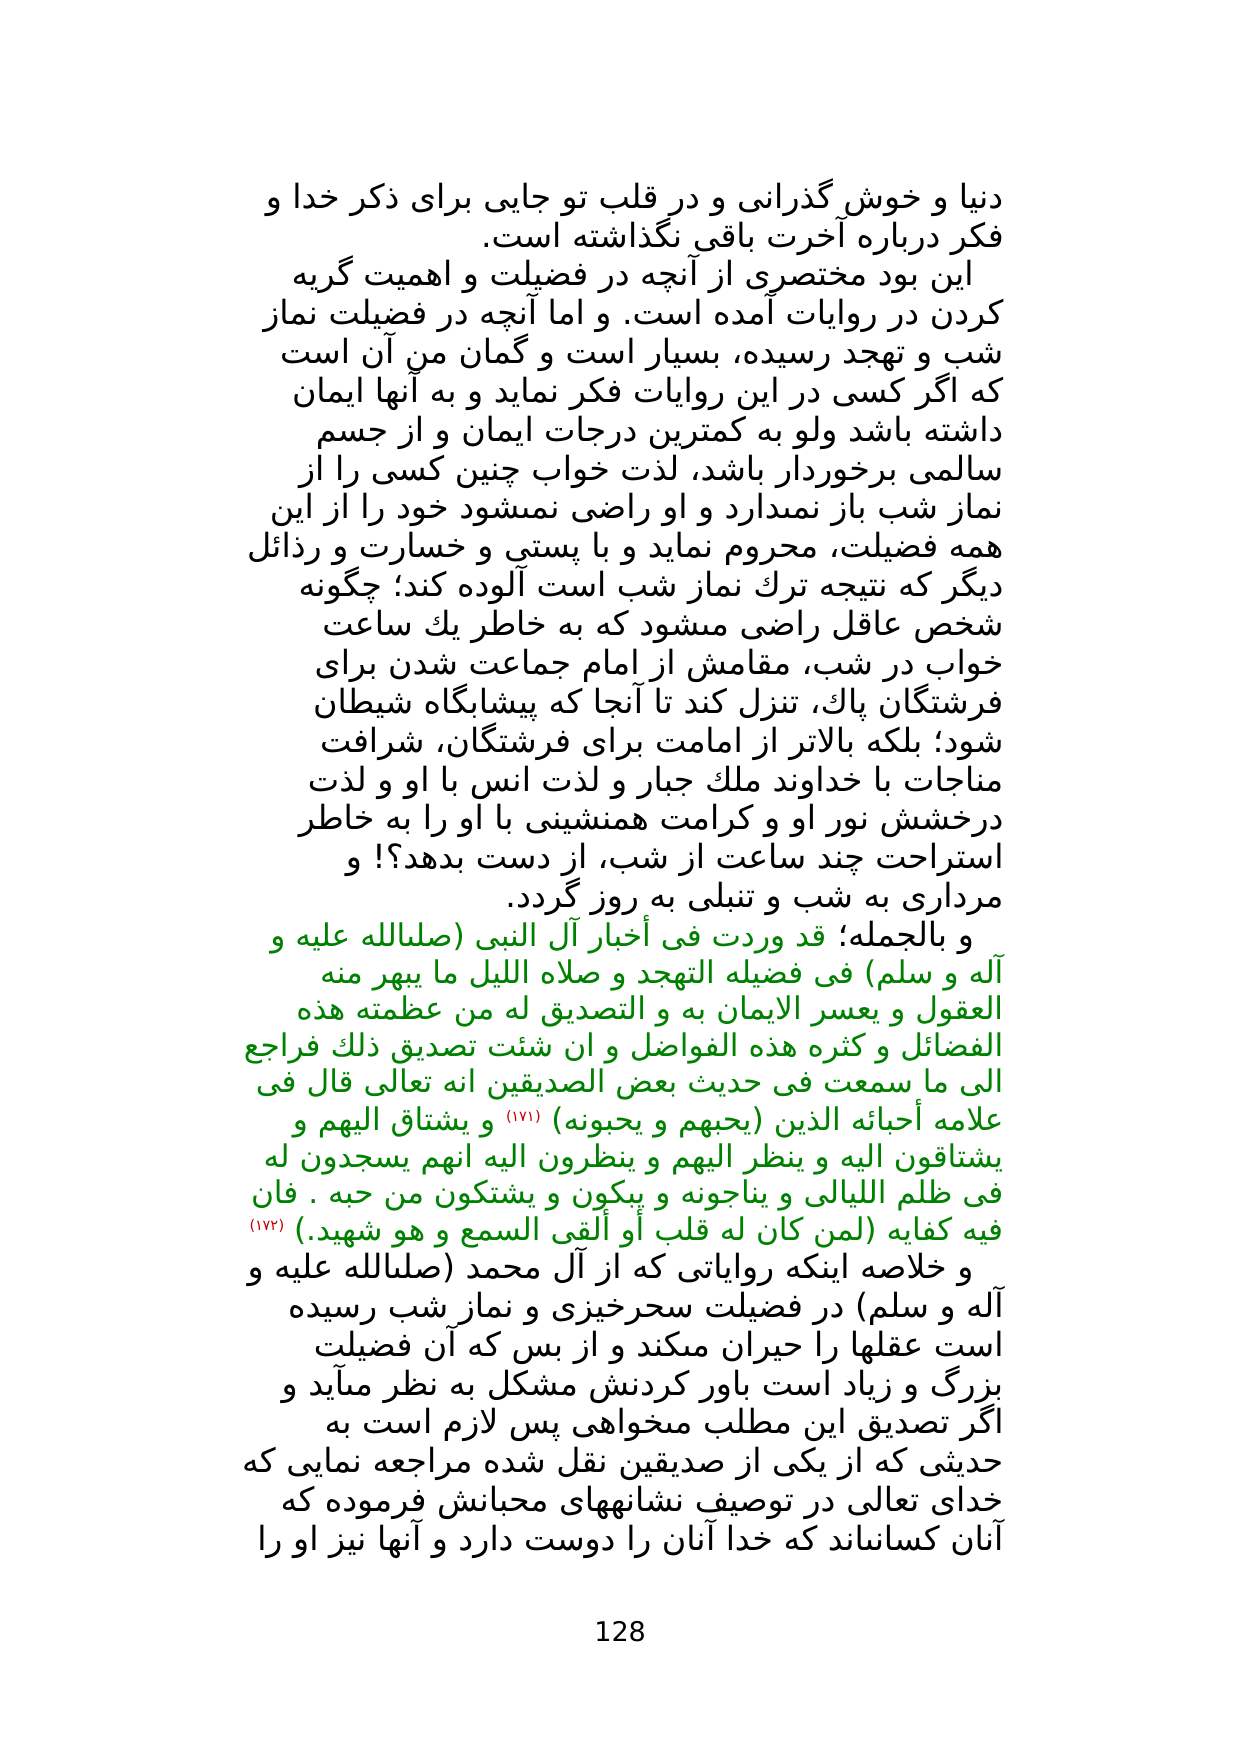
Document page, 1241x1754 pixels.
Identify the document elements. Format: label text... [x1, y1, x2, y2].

text و بالجمله؛ قد وردت فى أخبار آل النبى (صلى‏الله عليه و آله و سلم) فى‏ فضيله التهجد و صلاه الليل ما يبهر منه العقول و يعسر الايمان به و التصديق له من عظمته هذه الفضائل و كثره هذه الفواضل و ان شئت تصديق ذلك فراجع الى ما سمعت فى حديث بعض الصديقين انه تعالى قال فى علامه أحبائه الذين (يحبهم و يحبونه) (١٧١) و يشتاق اليهم و يشتاقون اليه و ينظر اليهم و ينظرون اليه انهم يسجدون له فى ظلم الليالى و يناجونه و يبكون و يشتكون من حبه . فان فيه كفايه (لمن كان له قلب أو ألقى السمع و هو شهيد.) (١٧٢) [236, 915, 1004, 1248]
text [236, 177, 1004, 255]
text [236, 1248, 1004, 1558]
text اين بود مختصرى از آنچه در فضيلت و اهميت گريه كردن در روايات آمده است. و اما آنچه در فضيلت نماز شب و تهجد رسيده، بسيار است و گمان من آن است كه اگر كسى در اين روايات فكر نمايد و به آنها ايمان داشته باشد ولو به كمترين درجات ايمان و از جسم سالمى برخوردار باشد، لذت خواب چنين كسى را از نماز شب باز نمى‏دارد و او راضى نمى‏شود خود را از اين همه فضيلت، محروم نمايد و با پستى و خسارت و رذائل ديگر كه نتيجه ترك نماز شب است آلوده كند؛ چگونه شخص عاقل راضى مى‏شود كه به خاطر يك ساعت خواب در شب، مقامش از امام جماعت شدن براى فرشتگان پاك، تنزل كند تا آنجا كه پيشابگاه شيطان شود؛ بلكه بالاتر از امامت براى فرشتگان، شرافت مناجات با خداوند ملك جبار و لذت انس با او و لذت درخشش نور او و كرامت همنشينى با او را به خاطر استراحت چند ساعت از شب، از دست بدهد؟! و مردارى به شب و تنبلى به روز گردد. [236, 255, 1004, 915]
